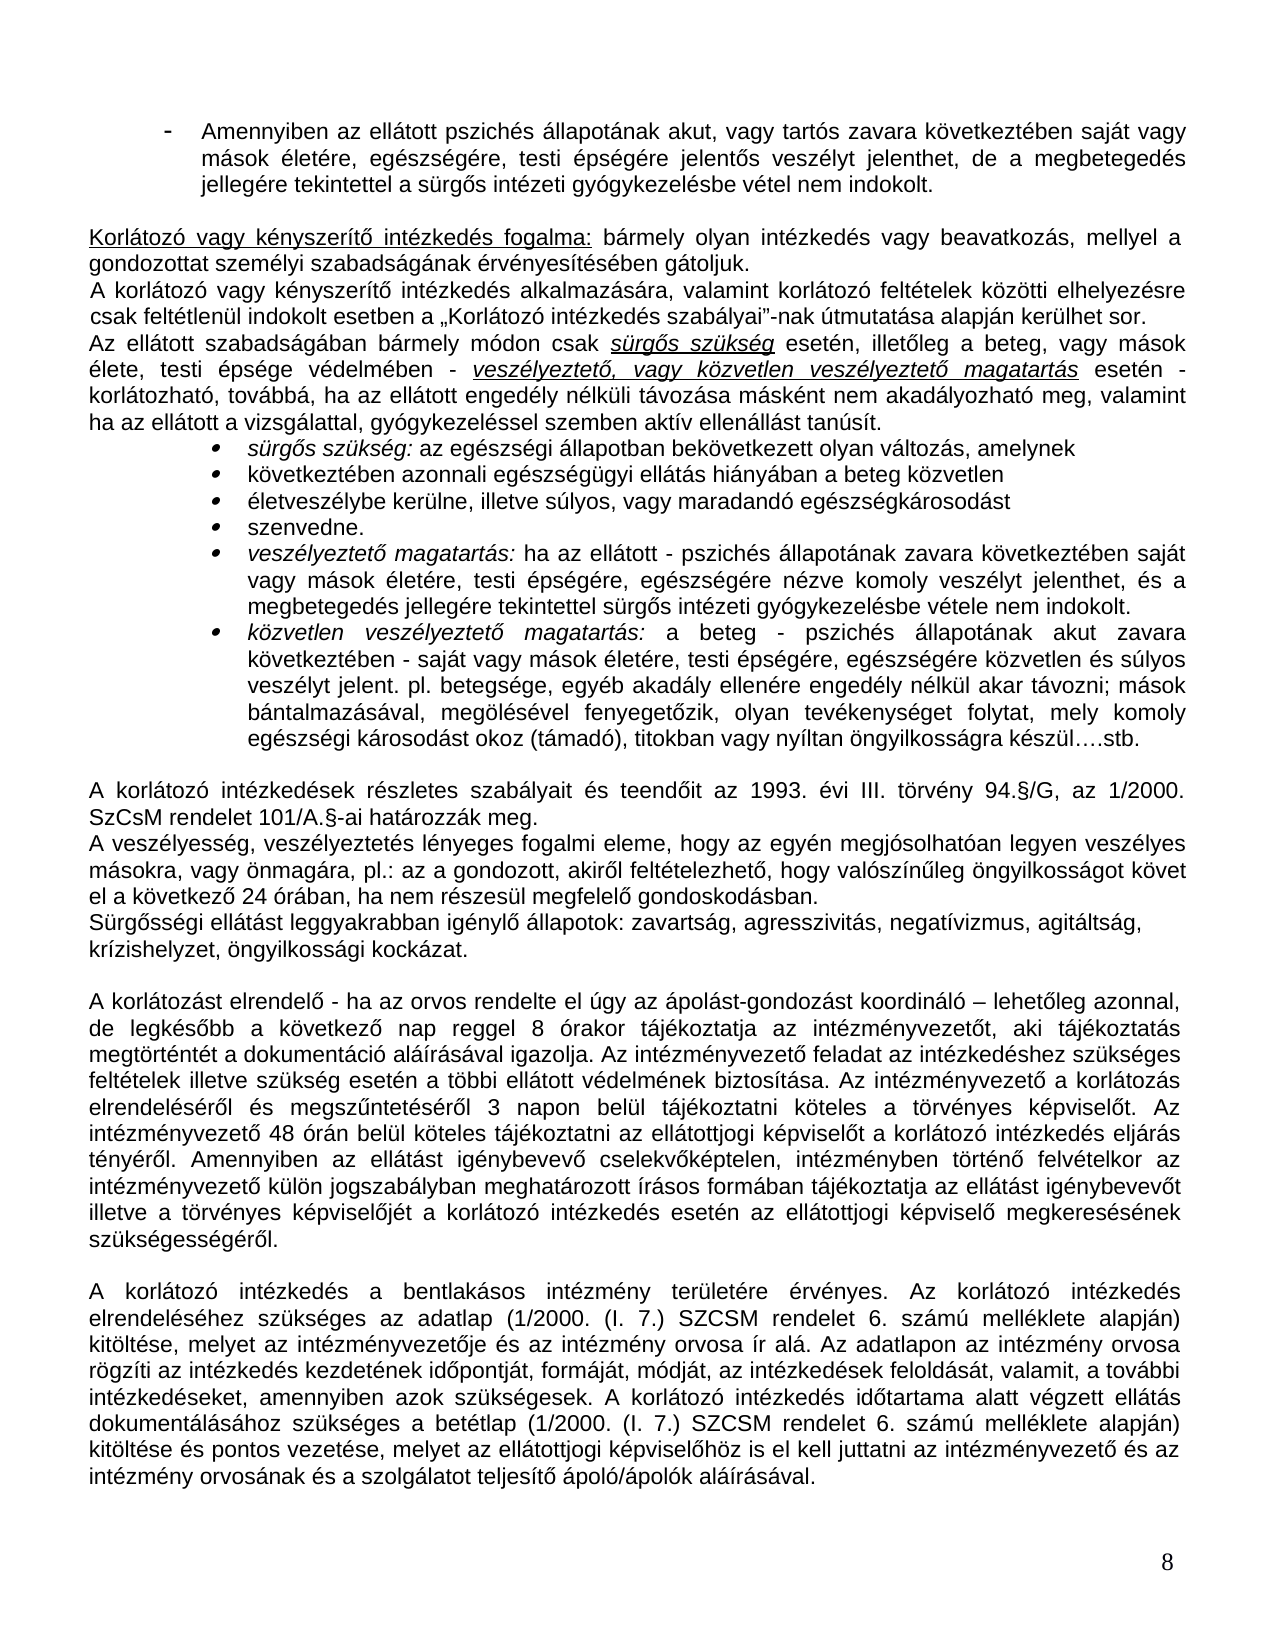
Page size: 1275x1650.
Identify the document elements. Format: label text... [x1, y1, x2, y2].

text Az ellátott szabadságában bármely módon csak sürgős szükség esetén, illetőleg a beteg, vagy mások élete, testi épsége védelmében - veszélyeztető, vagy közvetlen veszélyeztető magatartás esetén - korlátozható, továbbá, ha az ellátott engedély nélküli távozása másként nem akadályozható meg, valamint ha az ellátott a vizsgálattal, gyógykezeléssel szemben aktív ellenállást tanúsít. [89, 329, 1186, 435]
list közvetlen veszélyeztető magatartás: a beteg - pszichés állapotának akut zavara következtében - saját vagy mások életére, testi épségére, egészségére közvetlen és súlyos veszélyt jelent. pl. betegsége, egyéb akadály ellenére engedély nélkül akar távozni; mások bántalmazásával, megölésével fenyegetőzik, olyan tevékenységet folytat, mely komoly egészségi károsodást okoz (támadó), titokban vagy nyíltan öngyilkosságra készül….stb. [210, 619, 1186, 751]
text A veszélyesség, veszélyeztetés lényeges fogalmi eleme, hogy az egyén megjósolhatóan legyen veszélyes másokra, vagy önmagára, pl.: az a gondozott, akiről feltételezhető, hogy valószínűleg öngyilkosságot követ el a következő 24 órában, ha nem részesül megfelelő gondoskodásban. [89, 830, 1186, 909]
text A korlátozó intézkedés a bentlakásos intézmény területére érvényes. Az korlátozó intézkedés elrendeléséhez szükséges az adatlap (1/2000. (I. 7.) SZCSM rendelet 6. számú melléklete alapján) kitöltése, melyet az intézményvezetője és az intézmény orvosa ír alá. Az adatlapon az intézmény orvosa rögzíti az intézkedés kezdetének időpontját, formáját, módját, az intézkedések feloldását, valamit, a további intézkedéseket, amennyiben azok szükségesek. A korlátozó intézkedés időtartama alatt végzett ellátás dokumentálásához szükséges a betétlap (1/2000. (I. 7.) SZCSM rendelet 6. számú melléklete alapján) kitöltése és pontos vezetése, melyet az ellátottjogi képviselőhöz is el kell juttatni az intézményvezető és az intézmény orvosának és a szolgálatot teljesítő ápoló/ápolók aláírásával. [89, 1278, 1181, 1489]
list életveszélybe kerülne, illetve súlyos, vagy maradandó egészségkárosodást [210, 488, 1186, 514]
list veszélyeztető magatartás: ha az ellátott - pszichés állapotának zavara következtében saját vagy mások életére, testi épségére, egészségére nézve komoly veszélyt jelenthet, és a megbetegedés jellegére tekintettel sürgős intézeti gyógykezelésbe vétele nem indokolt. [210, 540, 1186, 619]
list sürgős szükség: az egészségi állapotban bekövetkezett olyan változás, amelynek [210, 435, 1186, 461]
list következtében azonnali egészségügyi ellátás hiányában a beteg közvetlen [210, 461, 1186, 488]
list szenvedne. [210, 514, 1186, 540]
text Sürgősségi ellátást leggyakrabban igénylő állapotok: zavartság, agresszivitás, negatívizmus, agitáltság, krízishelyzet, öngyilkossági kockázat. [89, 909, 1142, 962]
text A korlátozó intézkedések részletes szabályait és teendőit az 1993. évi III. törvény 94.§/G, az 1/2000. SzCsM rendelet 101/A.§-ai határozzák meg. [89, 777, 1186, 830]
text Korlátozó vagy kényszerítő intézkedés fogalma: bármely olyan intézkedés vagy beavatkozás, mellyel a gondozottat személyi szabadságának érvényesítésében gátoljuk. [89, 224, 1181, 277]
text A korlátozó vagy kényszerítő intézkedés alkalmazására, valamint korlátozó feltételek közötti elhelyezésre csak feltétlenül indokolt esetben a „Korlátozó intézkedés szabályai”-nak útmutatása alapján kerülhet sor. [90, 277, 1186, 329]
text A korlátozást elrendelő - ha az orvos rendelte el úgy az ápolást-gondozást koordináló – lehetőleg azonnal, de legkésőbb a következő nap reggel 8 órakor tájékoztatja az intézményvezetőt, aki tájékoztatás megtörténtét a dokumentáció aláírásával igazolja. Az intézményvezető feladat az intézkedéshez szükséges feltételek illetve szükség esetén a többi ellátott védelmének biztosítása. Az intézményvezető a korlátozás elrendeléséről és megszűntetéséről 3 napon belül tájékoztatni köteles a törvényes képviselőt. Az intézményvezető 48 órán belül köteles tájékoztatni az ellátottjogi képviselőt a korlátozó intézkedés eljárás tényéről. Amennyiben az ellátást igénybevevő cselekvőképtelen, intézményben történő felvételkor az intézményvezető külön jogszabályban meghatározott írásos formában tájékoztatja az ellátást igénybevevőt illetve a törvényes képviselőjét a korlátozó intézkedés esetén az ellátottjogi képviselő megkeresésének szükségességéről. [89, 988, 1181, 1252]
list Amennyiben az ellátott pszichés állapotának akut, vagy tartós zavara következtében saját vagy mások életére, egészségére, testi épségére jelentős veszélyt jelenthet, de a megbetegedés jellegére tekintettel a sürgős intézeti gyógykezelésbe vétel nem indokolt. [164, 118, 1186, 198]
